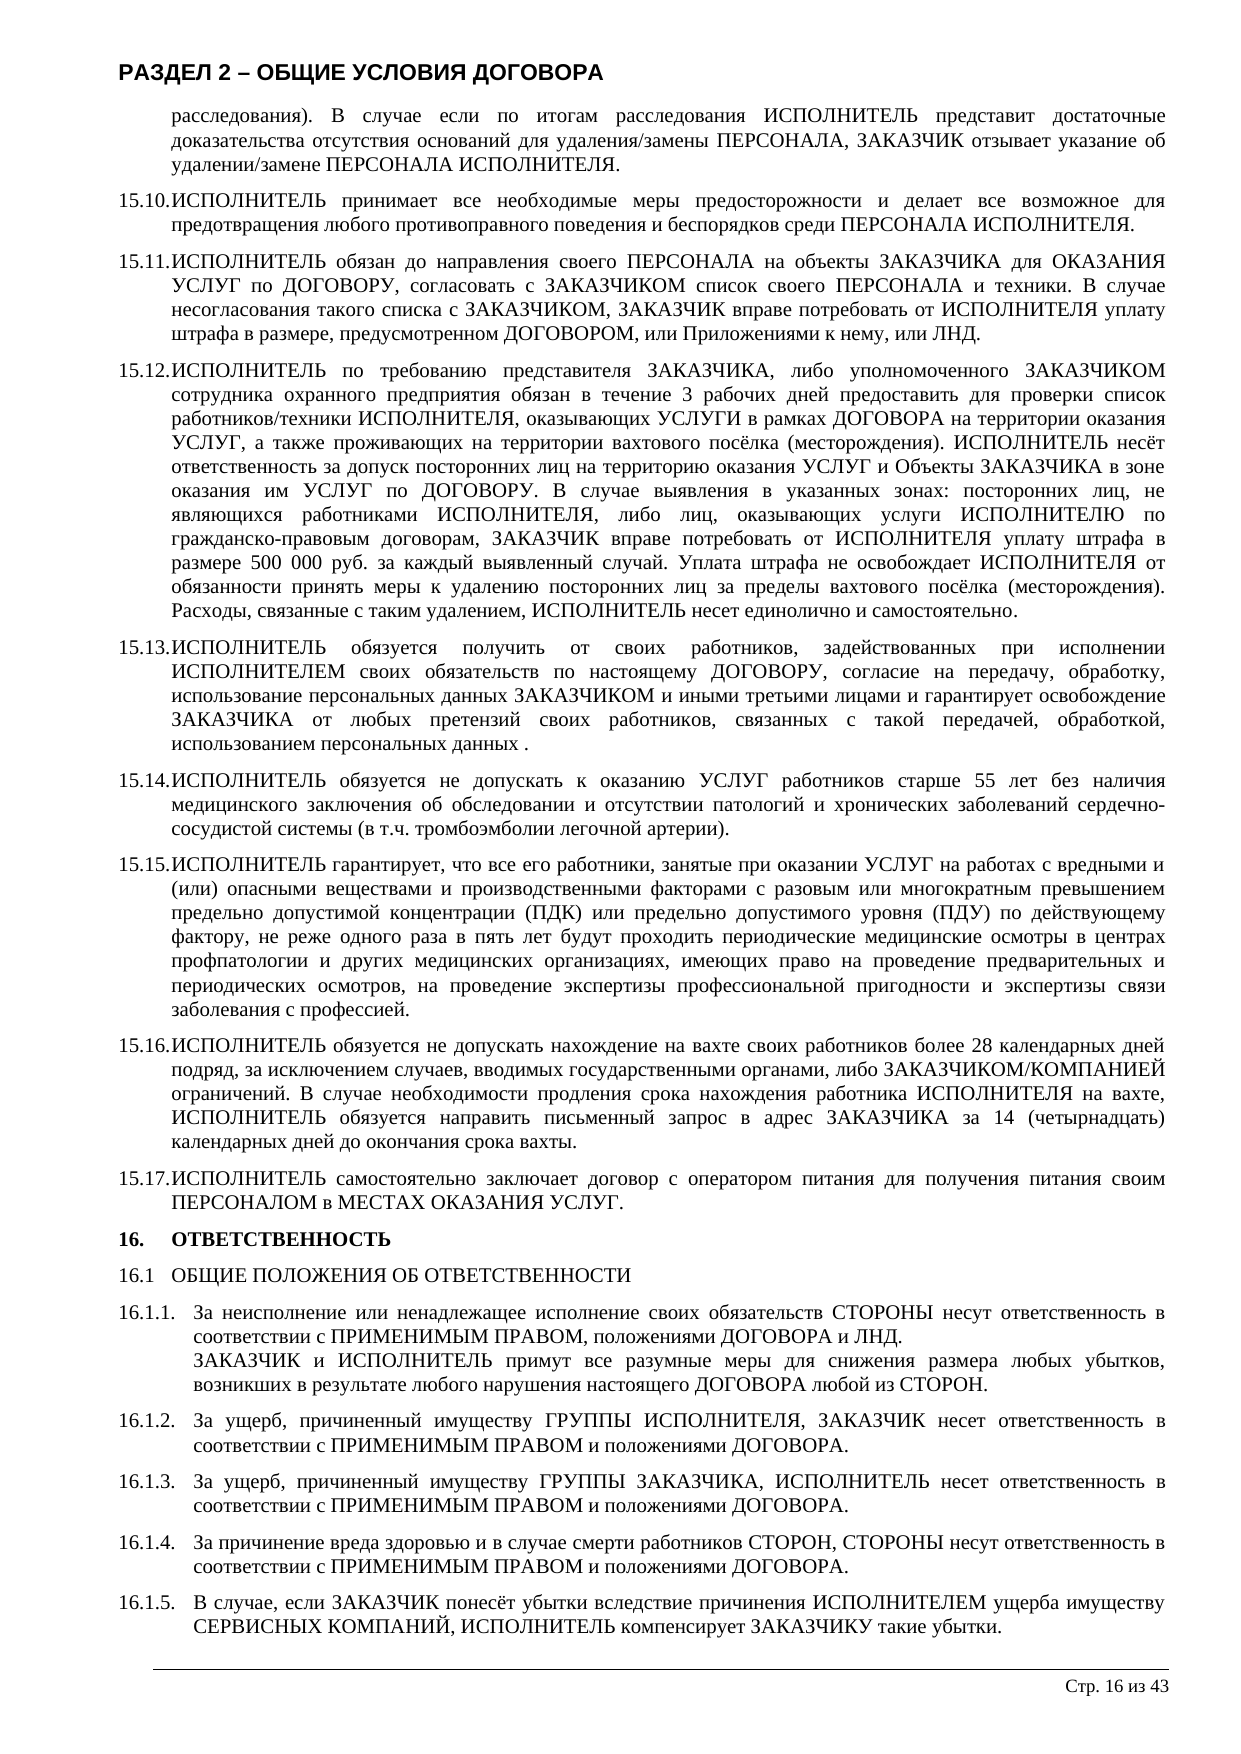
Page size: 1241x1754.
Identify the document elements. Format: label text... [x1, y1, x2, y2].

list ИСПОЛНИТЕЛЬ обязуется не допускать к оказанию УСЛУГ работников старше 55 лет без наличия медицинского заключения об обследовании и отсутствии патологий и хронических заболеваний сердечно-сосудистой системы (в т.ч. тромбоэмболии легочной артерии). [118, 767, 1167, 840]
list ОБЩИЕ ПОЛОЖЕНИЯ ОБ ОТВЕТСТВЕННОСТИ [118, 1263, 1167, 1287]
list ЗАКАЗЧИК и ИСПОЛНИТЕЛЬ примут все разумные меры для снижения размера любых убытков, возникших в результате любого нарушения настоящего ДОГОВОРА любой из СТОРОН. [193, 1348, 1167, 1396]
list ИСПОЛНИТЕЛЬ самостоятельно заключает договор с оператором питания для получения питания своим ПЕРСОНАЛОМ в МЕСТАХ ОКАЗАНИЯ УСЛУГ. [118, 1166, 1167, 1214]
list ИСПОЛНИТЕЛЬ обязан до направления своего ПЕРСОНАЛА на объекты ЗАКАЗЧИКА для ОКАЗАНИЯ УСЛУГ по ДОГОВОРУ, согласовать с ЗАКАЗЧИКОМ список своего ПЕРСОНАЛА и техники. В случае несогласования такого списка с ЗАКАЗЧИКОМ, ЗАКАЗЧИК вправе потребовать от ИСПОЛНИТЕЛЯ уплату штрафа в размере, предусмотренном ДОГОВОРОМ, или Приложениями к нему, или ЛНД. [118, 249, 1167, 345]
list ИСПОЛНИТЕЛЬ принимает все необходимые меры предосторожности и делает все возможное для предотвращения любого противоправного поведения и беспорядков среди ПЕРСОНАЛА ИСПОЛНИТЕЛЯ. [118, 188, 1167, 236]
list ИСПОЛНИТЕЛЬ обязуется не допускать нахождение на вахте своих работников более 28 календарных дней подряд, за исключением случаев, вводимых государственными органами, либо ЗАКАЗЧИКОМ/КОМПАНИЕЙ ограничений. В случае необходимости продления срока нахождения работника ИСПОЛНИТЕЛЯ на вахте, ИСПОЛНИТЕЛЬ обязуется направить письменный запрос в адрес ЗАКАЗЧИКА за 14 (четырнадцать) календарных дней до окончания срока вахты. [118, 1033, 1167, 1153]
list За ущерб, причиненный имуществу ГРУППЫ ИСПОЛНИТЕЛЯ, ЗАКАЗЧИК несет ответственность в соответствии с ПРИМЕНИМЫМ ПРАВОМ и положениями ДОГОВОРА. [118, 1408, 1167, 1457]
list В случае, если ЗАКАЗЧИК понесёт убытки вследствие причинения ИСПОЛНИТЕЛЕМ ущерба имуществу СЕРВИСНЫХ КОМПАНИЙ, ИСПОЛНИТЕЛЬ компенсирует ЗАКАЗЧИКУ такие убытки. [118, 1590, 1167, 1638]
list ИСПОЛНИТЕЛЬ гарантирует, что все его работники, занятые при оказании УСЛУГ на работах с вредными и (или) опасными веществами и производственными факторами с разовым или многократным превышением предельно допустимой концентрации (ПДК) или предельно допустимого уровня (ПДУ) по действующему фактору, не реже одного раза в пять лет будут проходить периодические медицинские осмотры в центрах профпатологии и других медицинских организациях, имеющих право на проведение предварительных и периодических осмотров, на проведение экспертизы профессиональной пригодности и экспертизы связи заболевания с профессией. [118, 852, 1167, 1021]
list За неисполнение или ненадлежащее исполнение своих обязательств СТОРОНЫ несут ответственность в соответствии с ПРИМЕНИМЫМ ПРАВОМ, положениями ДОГОВОРА и ЛНД. [118, 1300, 1167, 1348]
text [171, 103, 1167, 176]
subtitle ОТВЕТСТВЕННОСТЬ [118, 1227, 1167, 1251]
list За ущерб, причиненный имуществу ГРУППЫ ЗАКАЗЧИКА, ИСПОЛНИТЕЛЬ несет ответственность в соответствии с ПРИМЕНИМЫМ ПРАВОМ и положениями ДОГОВОРА. [118, 1469, 1167, 1517]
list ИСПОЛНИТЕЛЬ по требованию представителя ЗАКАЗЧИКА, либо уполномоченного ЗАКАЗЧИКОМ сотрудника охранного предприятия обязан в течение 3 рабочих дней предоставить для проверки список работников/техники ИСПОЛНИТЕЛЯ, оказывающих УСЛУГИ в рамках ДОГОВОРА на территории оказания УСЛУГ, а также проживающих на территории вахтового посёлка (месторождения). ИСПОЛНИТЕЛЬ несёт ответственность за допуск посторонних лиц на территорию оказания УСЛУГ и Объекты ЗАКАЗЧИКА в зоне оказания им УСЛУГ по ДОГОВОРУ. В случае выявления в указанных зонах: посторонних лиц, не являющихся работниками ИСПОЛНИТЕЛЯ, либо лиц, оказывающих услуги ИСПОЛНИТЕЛЮ по гражданско-правовым договорам, ЗАКАЗЧИК вправе потребовать от ИСПОЛНИТЕЛЯ уплату штрафа в размере 500 000 руб. за каждый выявленный случай. Уплата штрафа не освобождает ИСПОЛНИТЕЛЯ от обязанности принять меры к удалению посторонних лиц за пределы вахтового посёлка (месторождения). Расходы, связанные с таким удалением, ИСПОЛНИТЕЛЬ несет единолично и самостоятельно. [118, 357, 1167, 622]
list За причинение вреда здоровью и в случае смерти работников СТОРОН, СТОРОНЫ несут ответственность в соответствии с ПРИМЕНИМЫМ ПРАВОМ и положениями ДОГОВОРА. [118, 1530, 1167, 1578]
list ИСПОЛНИТЕЛЬ обязуется получить от своих работников, задействованных при исполнении ИСПОЛНИТЕЛЕМ своих обязательств по настоящему ДОГОВОРУ, согласие на передачу, обработку, использование персональных данных ЗАКАЗЧИКОМ и иными третьими лицами и гарантирует освобождение ЗАКАЗЧИКА от любых претензий своих работников, связанных с такой передачей, обработкой, использованием персональных данных . [118, 635, 1167, 755]
